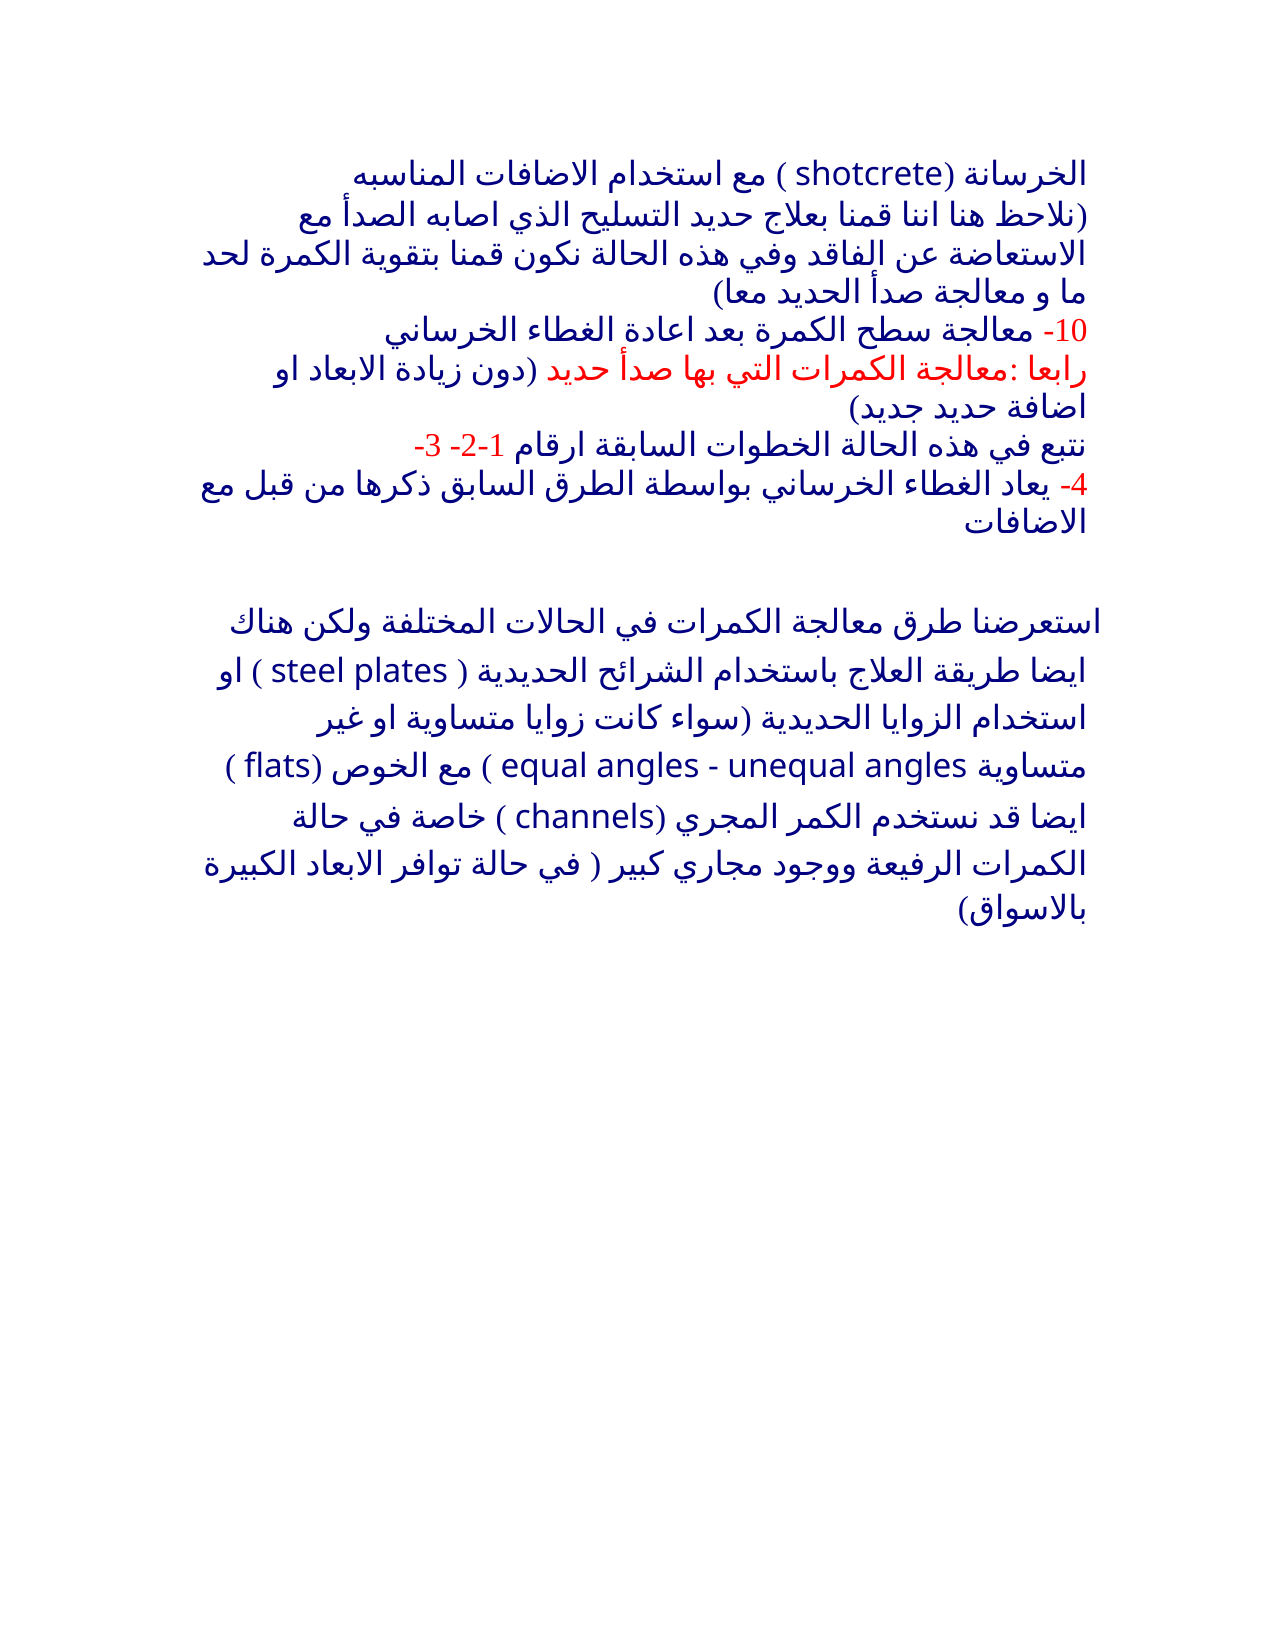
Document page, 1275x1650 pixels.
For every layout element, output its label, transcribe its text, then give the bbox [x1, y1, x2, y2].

text استعرضنا طرق معالجة الكمرات في الحالات المختلفة ولكن هناك ايضا طريقة العلاج باستخدام الشرائح الحديدية ( steel plates ) او استخدام الزوايا الحديدية (سواء كانت زوايا متساوية او غير متساوية equal angles - unequal angles ) مع الخوص (flats ) ايضا قد نستخدم الكمر المجري (channels ) خاصة في حالة الكمرات الرفيعة ووجود مجاري كبير ( في حالة توافر الابعاد الكبيرة بالاسواق) [202, 603, 1102, 927]
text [187, 150, 1087, 540]
